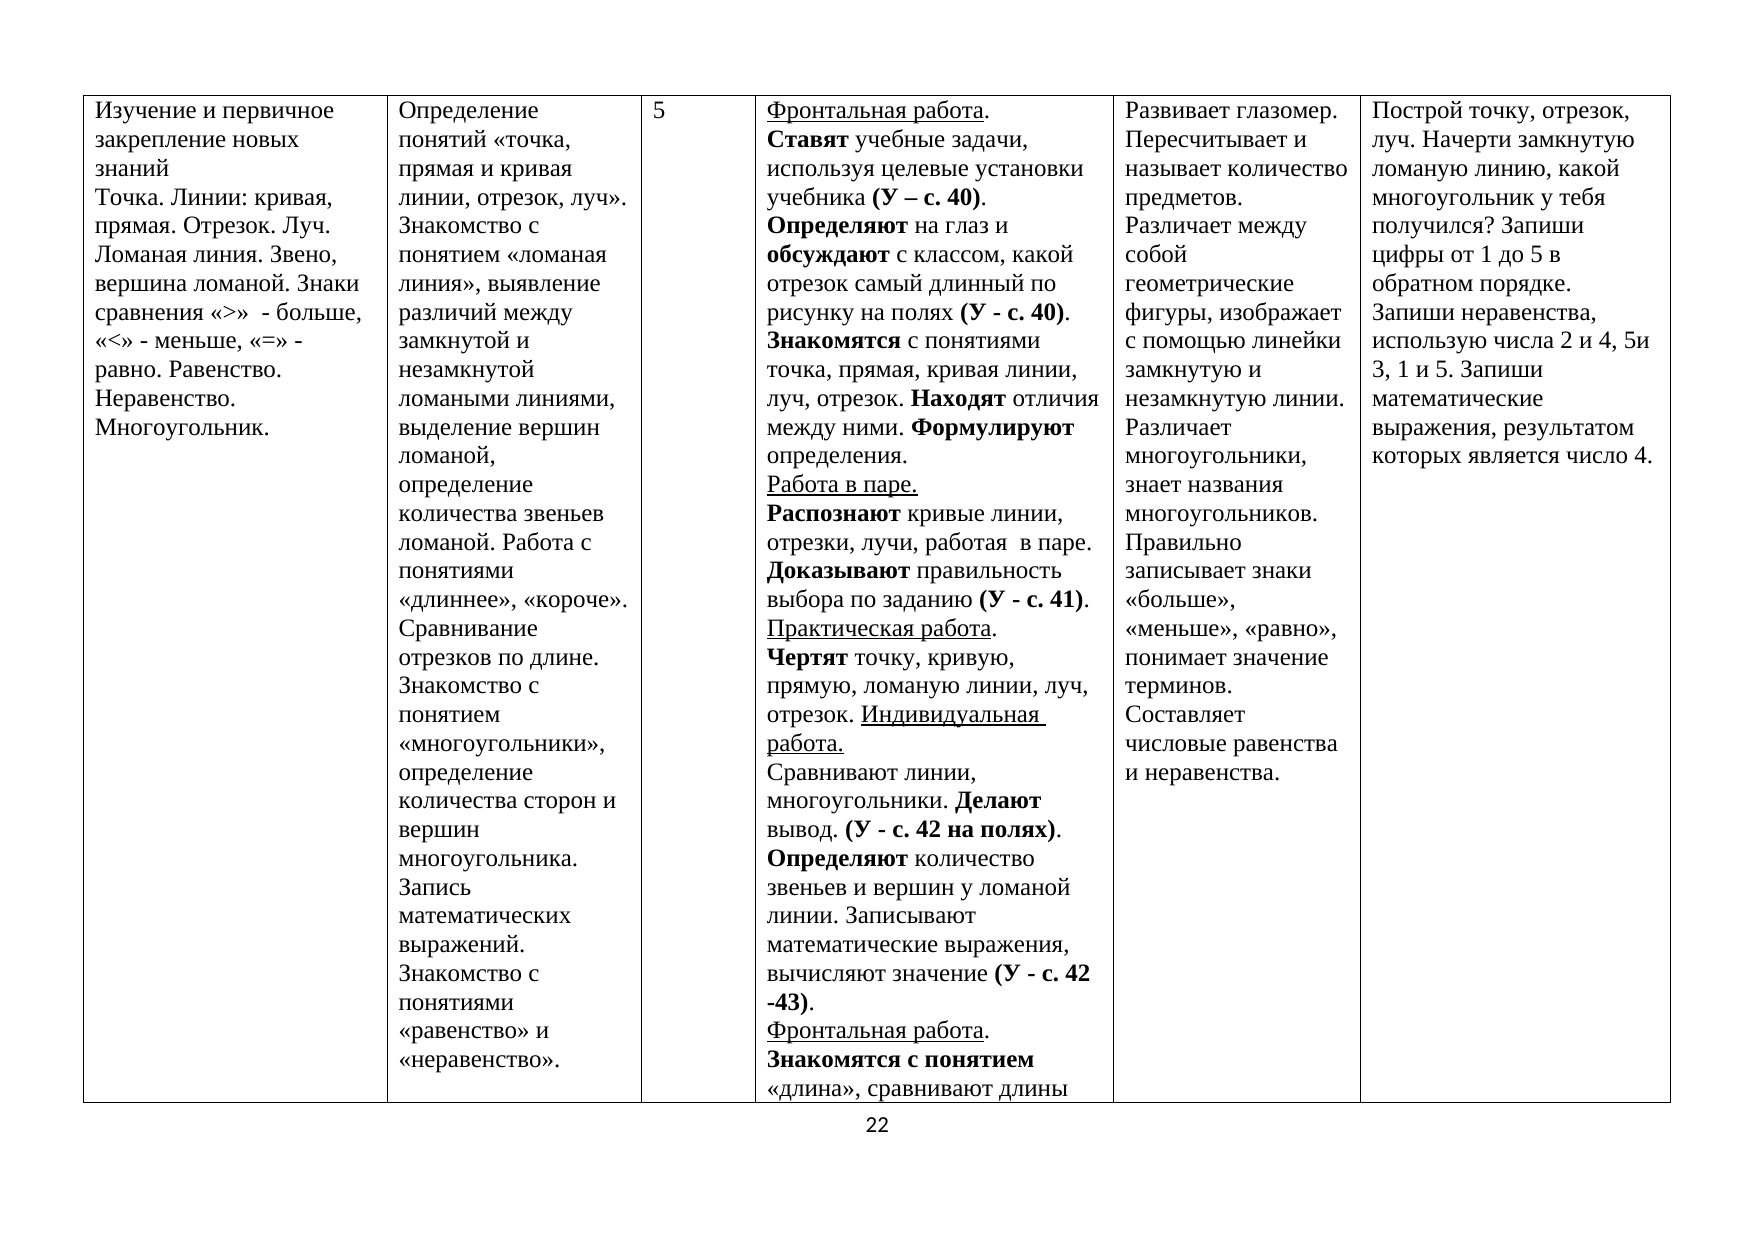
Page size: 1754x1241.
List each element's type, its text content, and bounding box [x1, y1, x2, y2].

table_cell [388, 96, 641, 1102]
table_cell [1114, 96, 1360, 1102]
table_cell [756, 96, 1113, 1102]
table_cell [84, 96, 387, 1102]
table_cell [1361, 96, 1670, 1102]
table_cell 5 [642, 96, 755, 1102]
